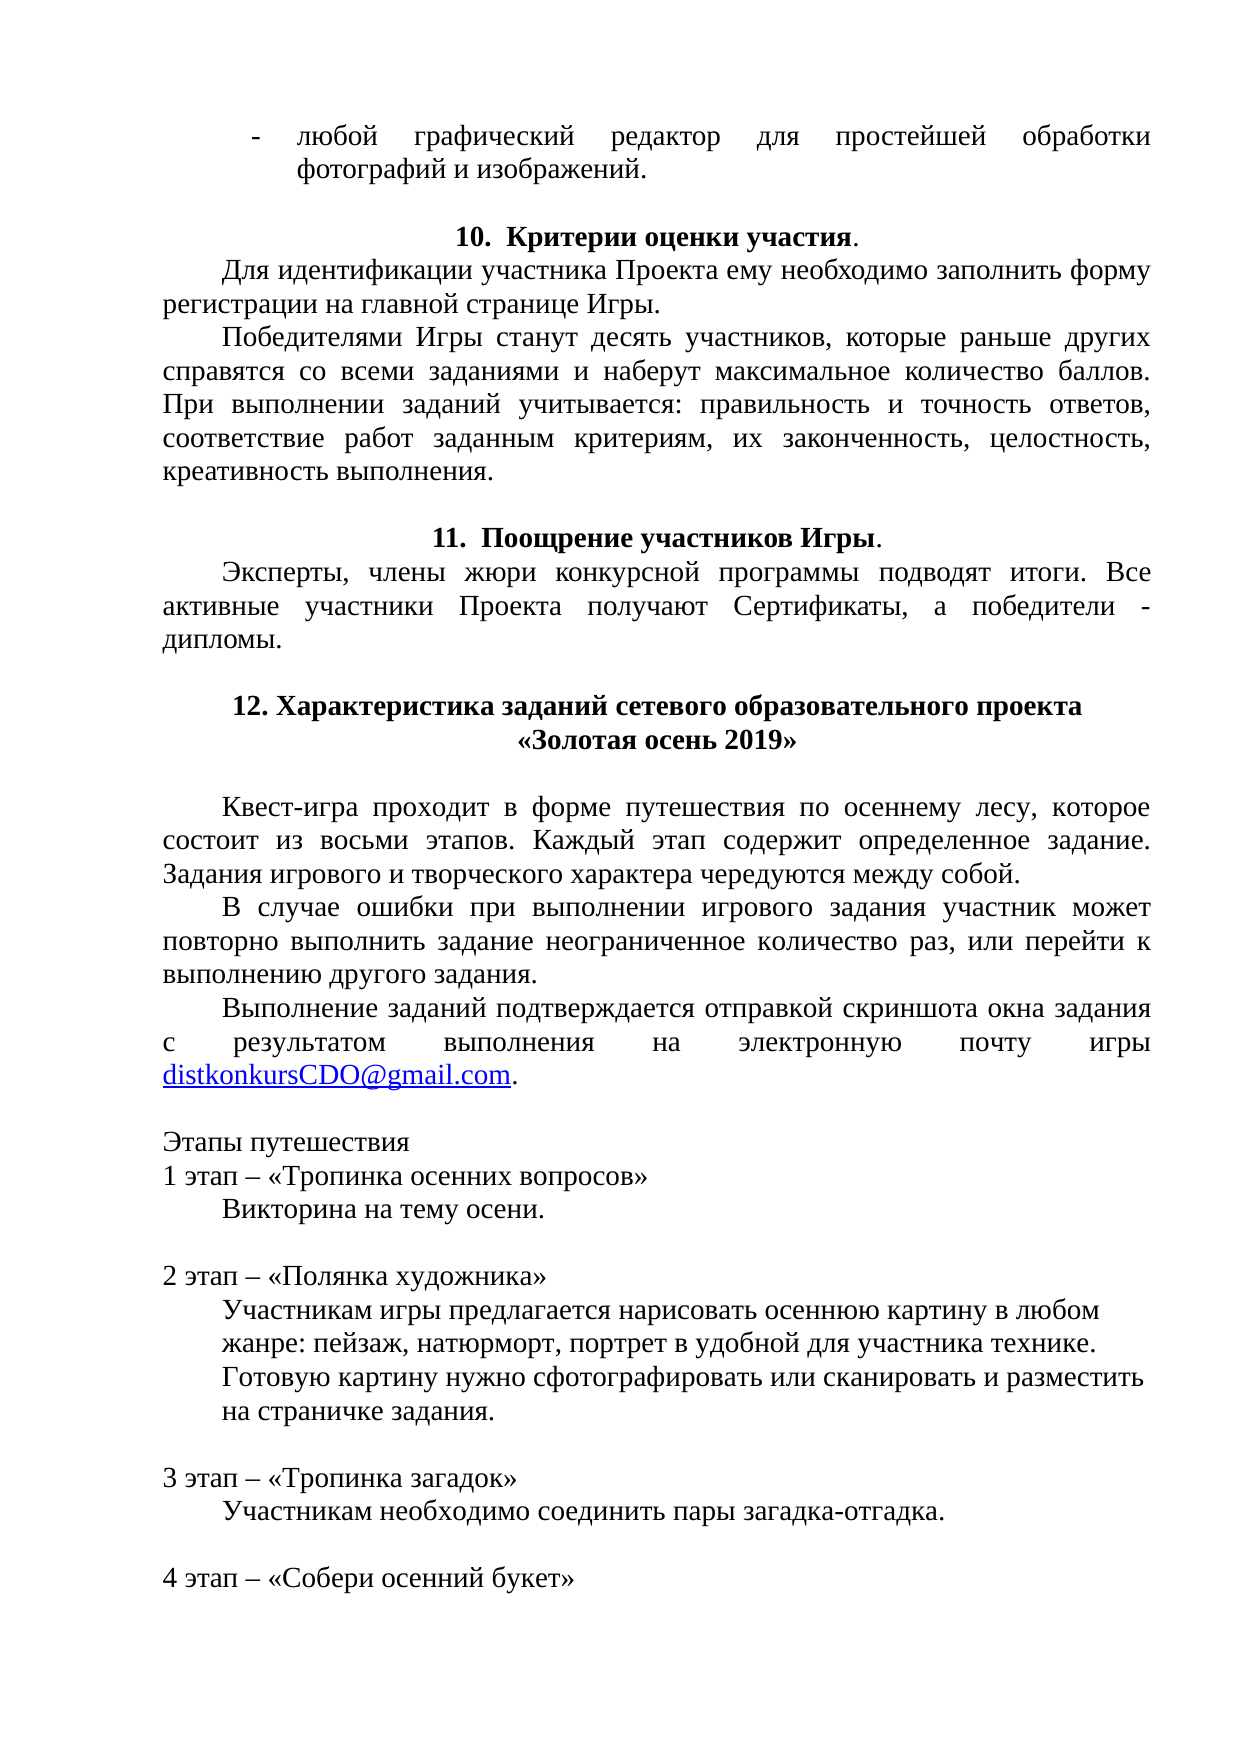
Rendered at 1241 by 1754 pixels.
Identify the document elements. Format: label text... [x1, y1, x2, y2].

text Квест-игра проходит в форме путешествия по осеннему лесу, которое состоит из восьми этапов. Каждый этап содержит определенное задание. Задания игрового и творческого характера чередуются между собой. [162, 789, 1152, 889]
text 10. Критерии оценки участия. [162, 219, 1152, 252]
text 3 этап – «Тропинка загадок» [162, 1460, 1152, 1493]
text Для идентификации участника Проекта ему необходимо заполнить форму регистрации на главной странице Игры. [162, 252, 1152, 319]
text Участникам необходимо соединить пары загадка-отгадка. [222, 1493, 1152, 1527]
list любой графический редактор для простейшей обработки фотографий и изображений. [251, 118, 1152, 185]
text Готовую картину нужно сфотографировать или сканировать и разместить на страничке задания. [222, 1359, 1152, 1426]
text Этапы путешествия [162, 1124, 1152, 1158]
text 4 этап – «Собери осенний букет» [162, 1560, 1152, 1594]
text 1 этап – «Тропинка осенних вопросов» [162, 1158, 1152, 1191]
text Викторина на тему осени. [222, 1191, 1152, 1225]
text Победителями Игры станут десять участников, которые раньше других справятся со всеми заданиями и наберут максимальное количество баллов. При выполнении заданий учитывается: правильность и точность ответов, соответствие работ заданным критериям, их законченность, целостность, креативность выполнения. [162, 319, 1152, 487]
text 11. Поощрение участников Игры. [162, 521, 1152, 554]
text «Золотая осень 2019» [162, 722, 1152, 755]
text Эксперты, члены жюри конкурсной программы подводят итоги. Все активные участники Проекта получают Сертификаты, а победители - дипломы. [162, 554, 1152, 655]
text Выполнение заданий подтверждается отправкой скриншота окна задания с результатом выполнения на электронную почту игры distkonkursCDO@gmail.com. [162, 990, 1152, 1091]
text Участникам игры предлагается нарисовать осеннюю картину в любом жанре: пейзаж, натюрморт, портрет в удобной для участника технике. [222, 1292, 1152, 1359]
text В случае ошибки при выполнении игрового задания участник может повторно выполнить задание неограниченное количество раз, или перейти к выполнению другого задания. [162, 889, 1152, 990]
text 12. Характеристика заданий сетевого образовательного проекта [162, 688, 1152, 722]
text 2 этап – «Полянка художника» [162, 1258, 1152, 1292]
